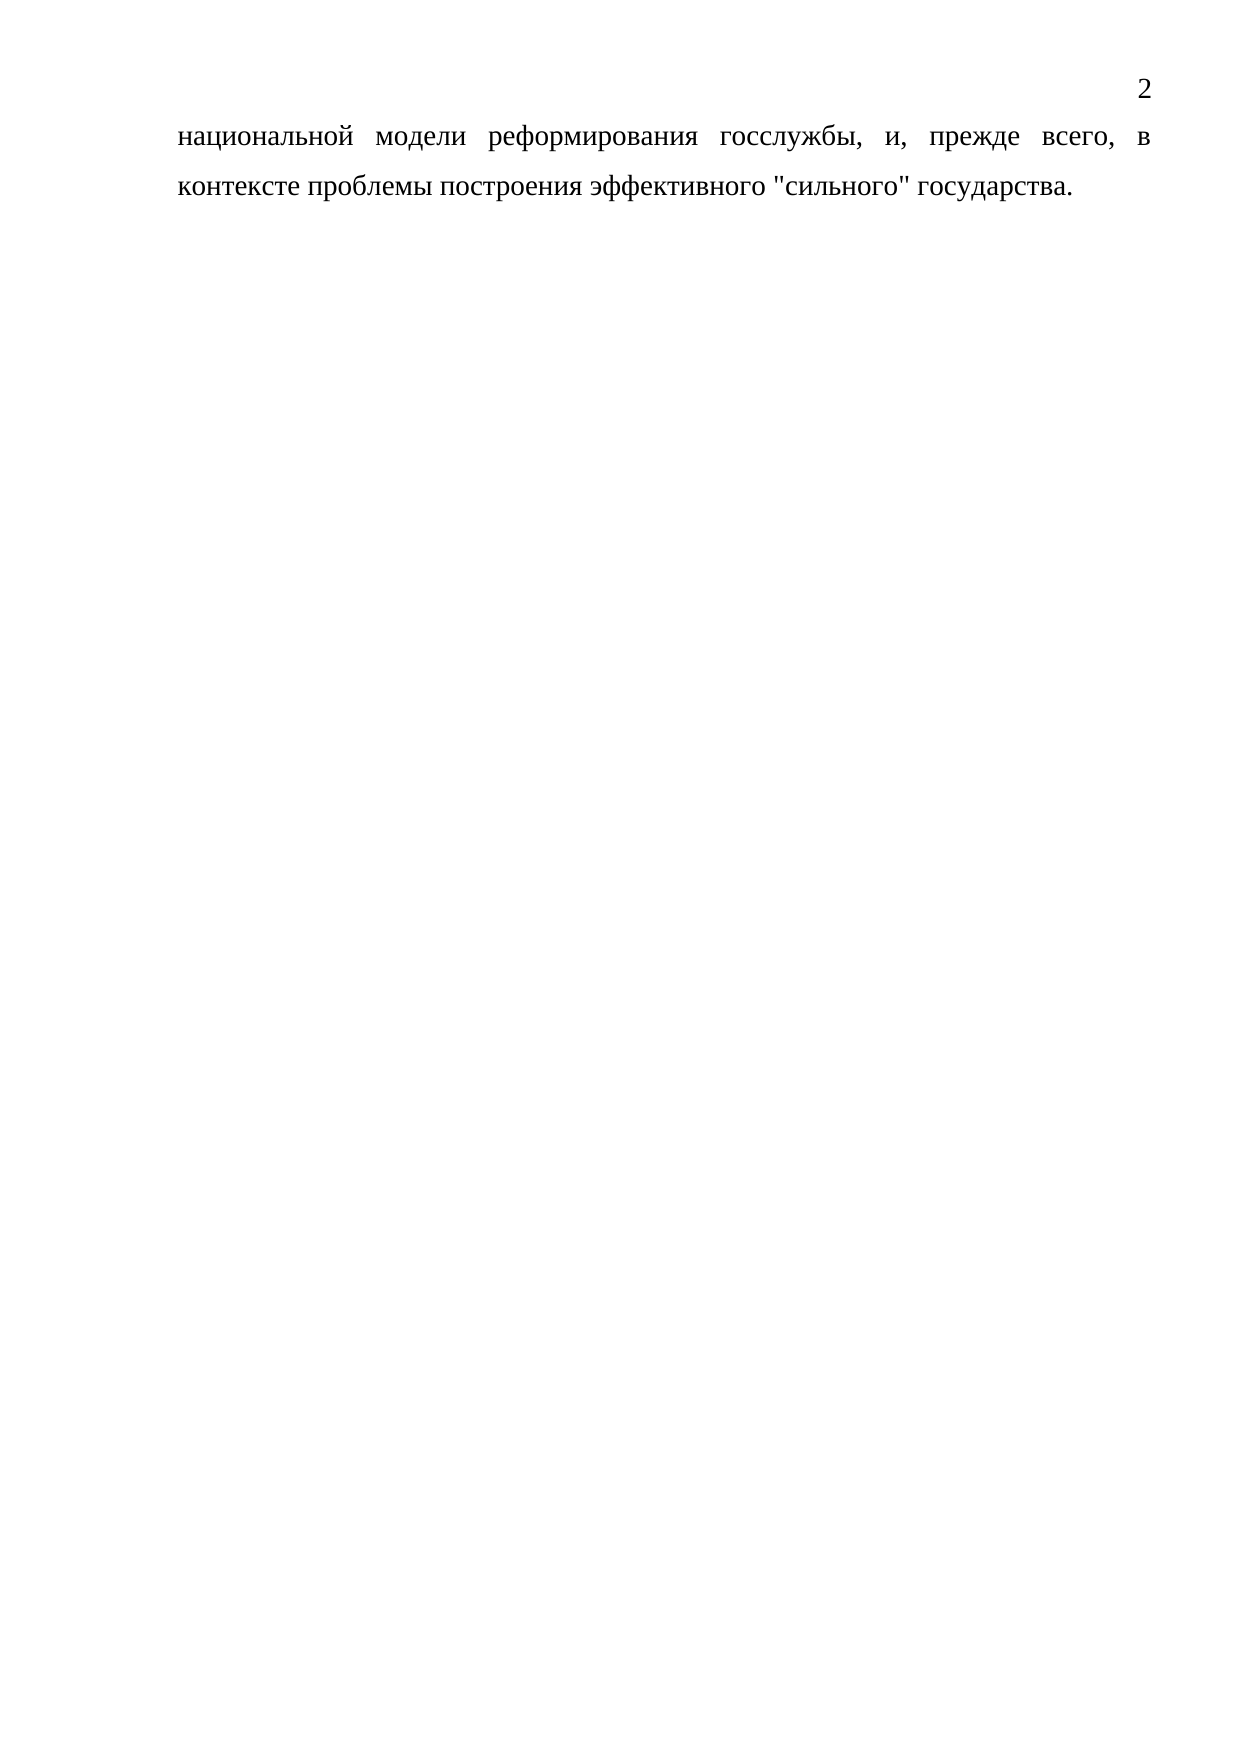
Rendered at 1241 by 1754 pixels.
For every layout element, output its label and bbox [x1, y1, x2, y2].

text [177, 118, 1152, 202]
